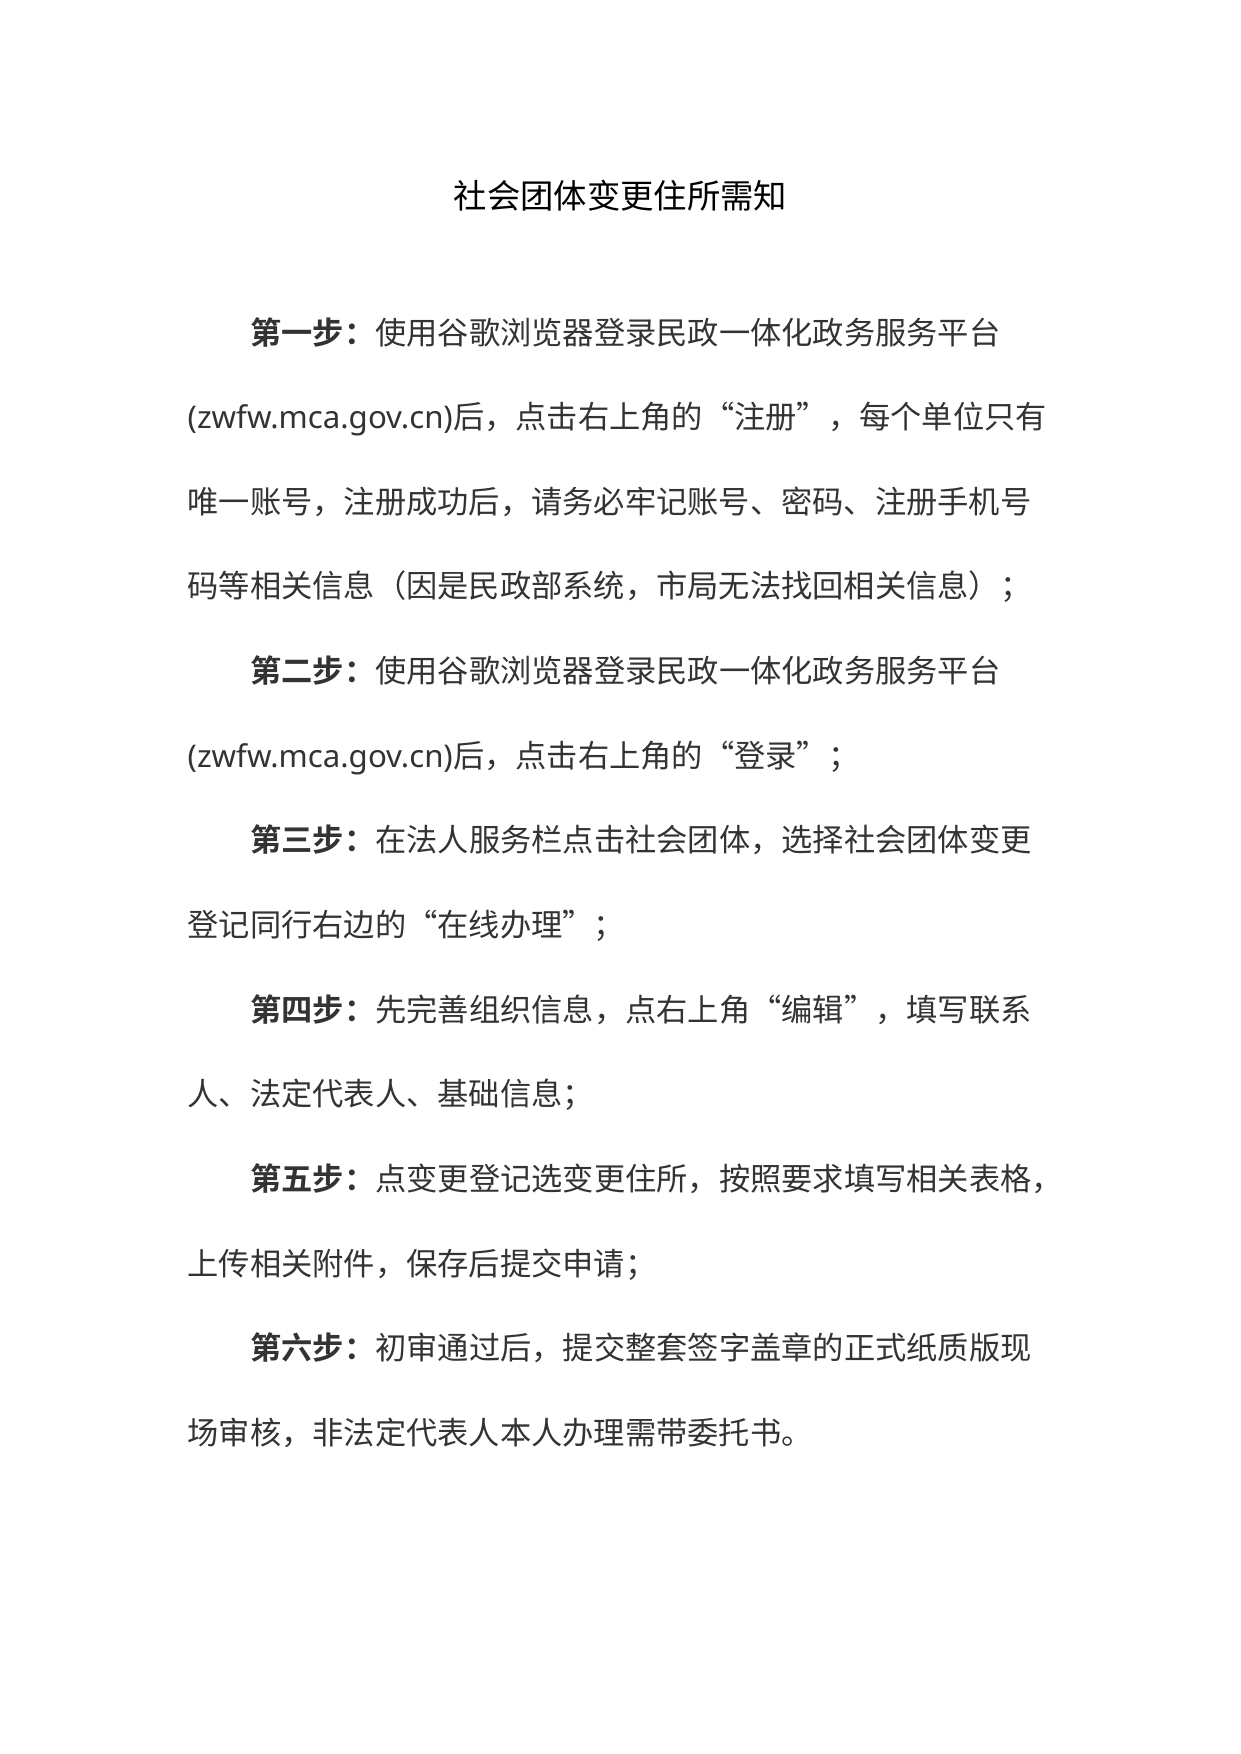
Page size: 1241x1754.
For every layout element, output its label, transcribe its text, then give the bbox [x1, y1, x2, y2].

text 第四步：先完善组织信息，点右上角“编辑”，填写联系人、法定代表人、基础信息； [187, 975, 1053, 1124]
text 第二步：使用谷歌浏览器登录民政一体化政务服务平台(zwfw.mca.gov.cn)后，点击右上角的“登录”； [187, 636, 1053, 786]
text 第六步：初审通过后，提交整套签字盖章的正式纸质版现场审核，非法定代表人本人办理需带委托书。 [187, 1313, 1053, 1463]
text 第三步：在法人服务栏点击社会团体，选择社会团体变更登记同行右边的“在线办理”； [187, 806, 1053, 955]
text 第五步：点变更登记选变更住所，按照要求填写相关表格，上传相关附件，保存后提交申请； [187, 1144, 1053, 1294]
text 第一步：使用谷歌浏览器登录民政一体化政务服务平台(zwfw.mca.gov.cn)后，点击右上角的“注册”，每个单位只有唯一账号，注册成功后，请务必牢记账号、密码、注册手机号码等相关信息（因是民政部系统，市局无法找回相关信息）； [187, 298, 1053, 617]
text 社会团体变更住所需知 [187, 162, 1053, 227]
